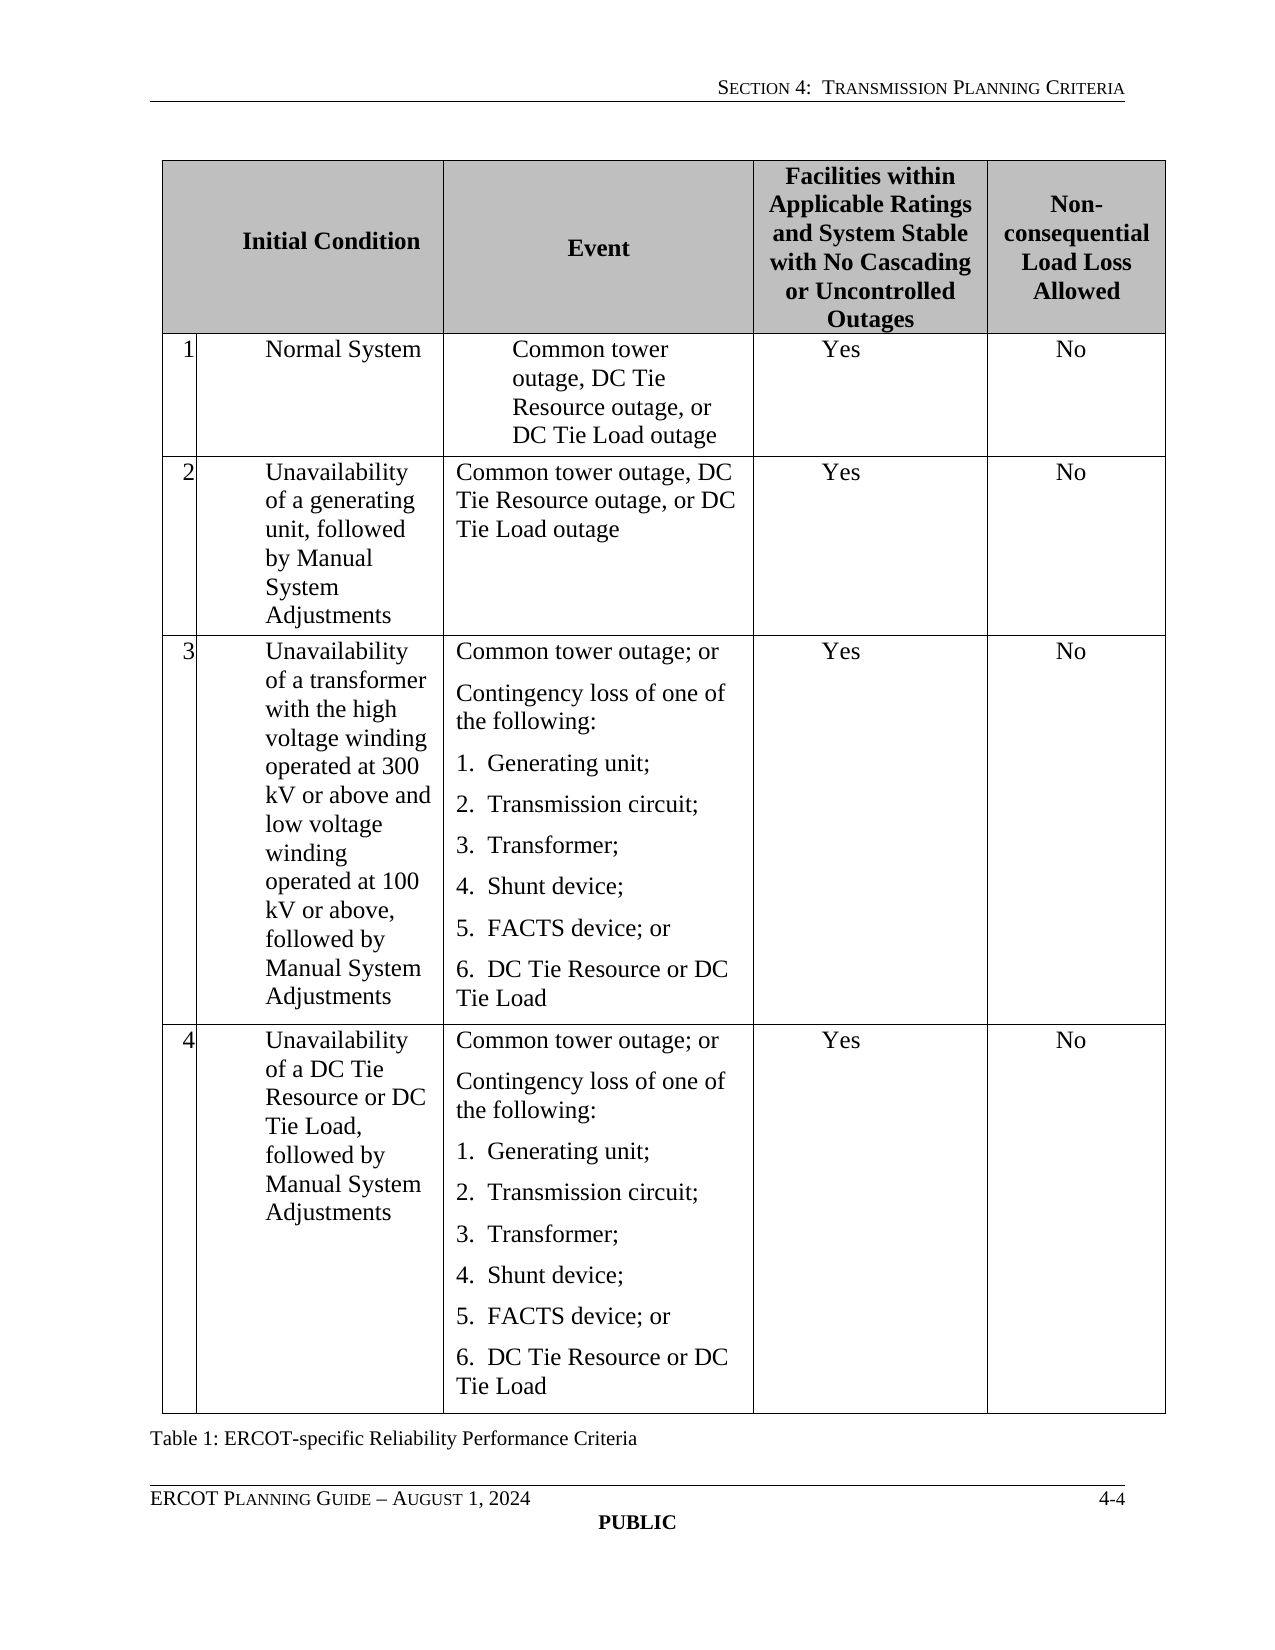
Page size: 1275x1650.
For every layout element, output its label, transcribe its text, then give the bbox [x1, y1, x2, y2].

table_cell Common tower outage, DC Tie Resource outage, or DC Tie Load outage [444, 334, 753, 456]
table_cell 2 [163, 457, 196, 635]
table_header Event [444, 161, 753, 333]
table_cell Yes [754, 334, 987, 456]
table_cell Yes [754, 457, 987, 635]
table_cell No [988, 636, 1165, 1024]
table_cell Unavailability of a DC Tie Resource or DC Tie Load, followed by Manual System Adjustments [197, 1025, 443, 1412]
table_cell No [988, 457, 1165, 635]
table_cell No [988, 334, 1165, 456]
table_cell Common tower outage; or Contingency loss of one of the following: 1. Generating unit; 2. Transmission circuit; 3. Transformer; 4. Shunt device; 5. FACTS device; or 6. DC Tie Resource or DC Tie Load [444, 636, 753, 1024]
table_cell Common tower outage; or Contingency loss of one of the following: 1. Generating unit; 2. Transmission circuit; 3. Transformer; 4. Shunt device; 5. FACTS device; or 6. DC Tie Resource or DC Tie Load [444, 1025, 753, 1412]
table_header Non-consequential Load Loss Allowed [988, 161, 1165, 333]
table_cell Normal System [197, 334, 443, 456]
table_cell No [988, 1025, 1165, 1412]
table_cell Unavailability of a generating unit, followed by Manual System Adjustments [197, 457, 443, 635]
table_cell Yes [754, 636, 987, 1024]
table_cell Common tower outage, DC Tie Resource outage, or DC Tie Load outage [444, 457, 753, 635]
list Table 1: ERCOT-specific Reliability Performance Criteria [150, 1426, 1125, 1450]
table_cell 1 [163, 334, 196, 456]
table_cell Yes [754, 1025, 987, 1412]
table_header Initial Condition [163, 161, 443, 333]
table_header Facilities within Applicable Ratings and System Stable with No Cascading or Uncontrolled Outages [754, 161, 987, 333]
table_cell Unavailability of a transformer with the high voltage winding operated at 300 kV or above and low voltage winding operated at 100 kV or above, followed by Manual System Adjustments [197, 636, 443, 1024]
table_cell 4 [163, 1025, 196, 1412]
table_cell 3 [163, 636, 196, 1024]
